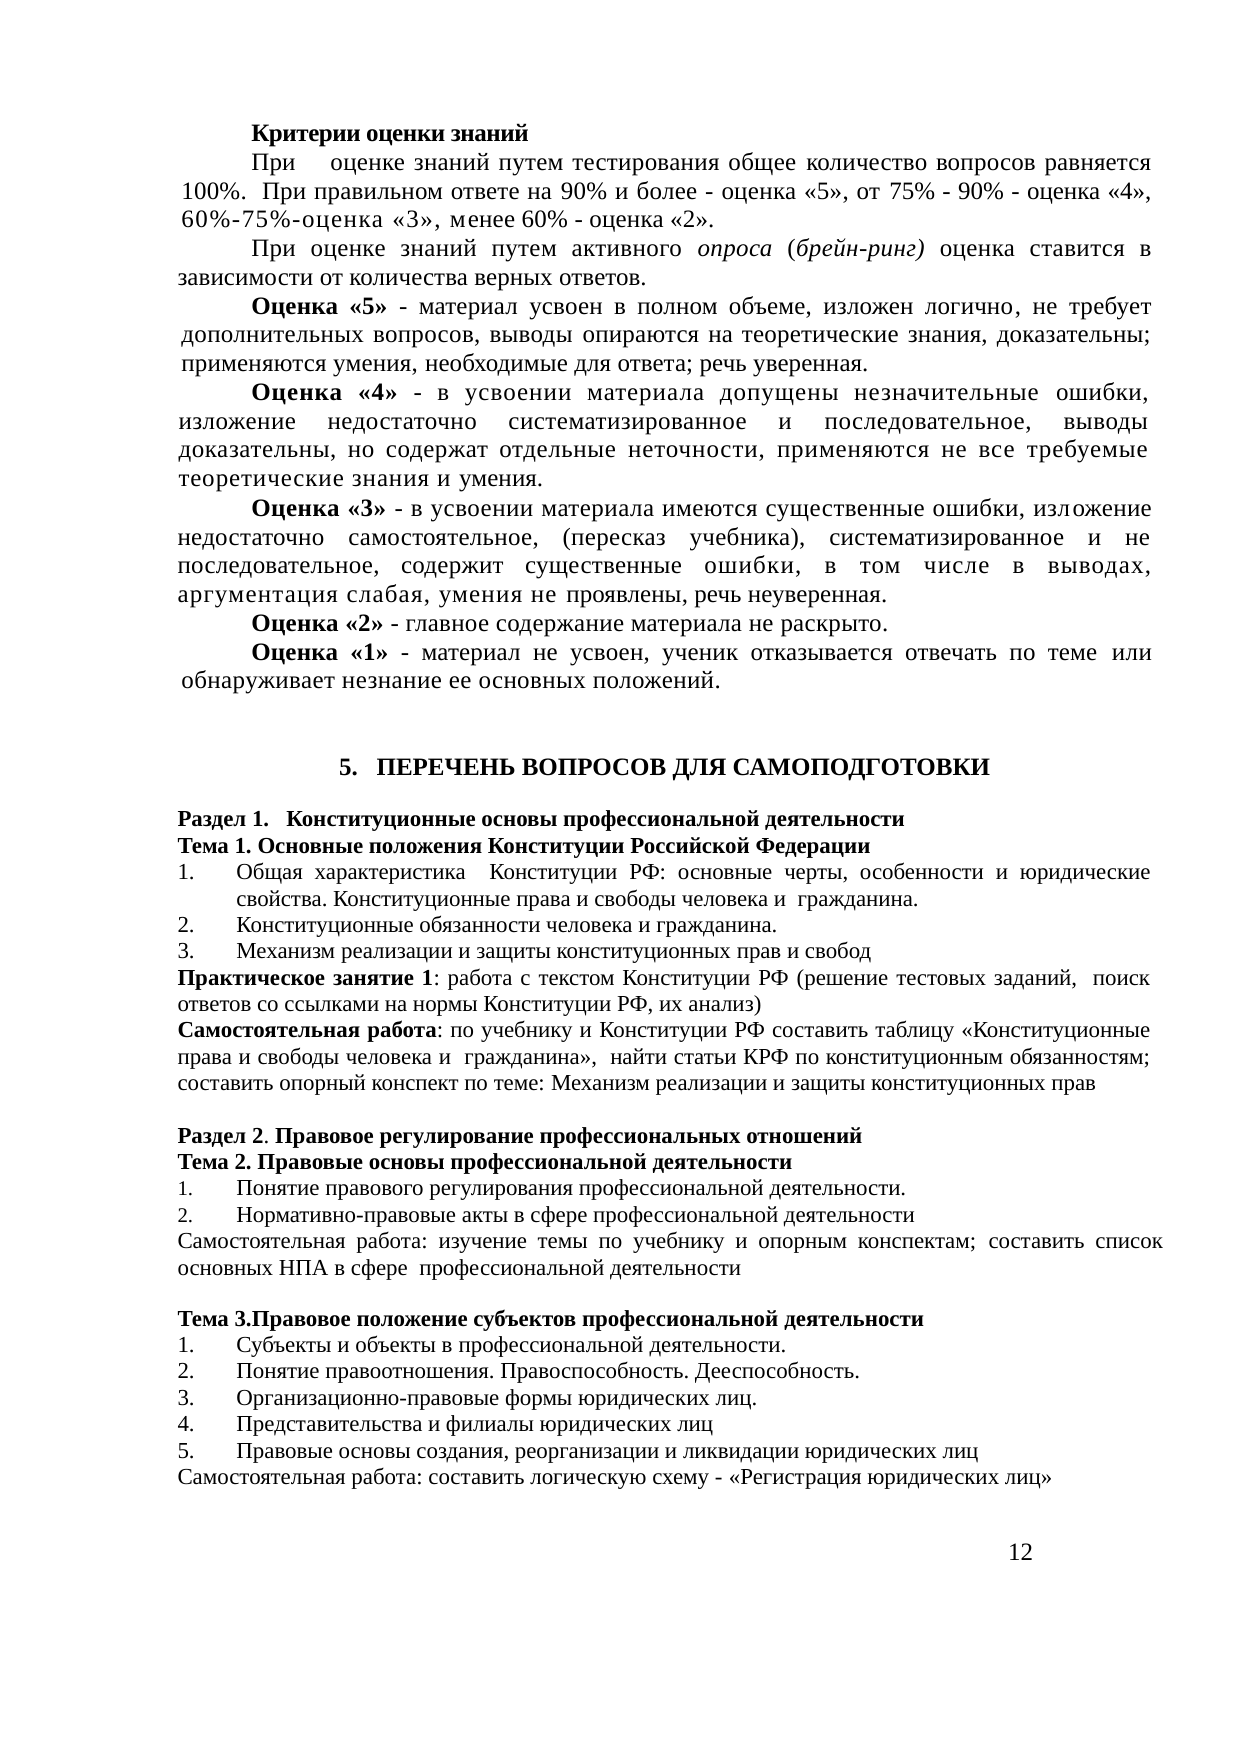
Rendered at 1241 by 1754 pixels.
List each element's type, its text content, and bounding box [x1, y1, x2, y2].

text Тема 2. Правовые основы профессиональной деятельности [177, 1148, 1152, 1174]
text 5. ПЕРЕЧЕНЬ ВОПРОСОВ ДЛЯ САМОПОДГОТОВКИ [177, 752, 1152, 781]
list Субъекты и объекты в профессиональной деятельности. [177, 1331, 1152, 1358]
text Тема 3.Правовое положение субъектов профессиональной деятельности [177, 1306, 1152, 1331]
text Практическое занятие 1: работа с текстом Конституции РФ (решение тестовых заданий, поиск ответов со ссылками на нормы Конституции РФ, их анализ) [177, 964, 1152, 1016]
text Самостоятельная работа: по учебнику и Конституции РФ составить таблицу «Конституционные права и свободы человека и гражданина», найти статьи КРФ по конституционным обязанностям; составить опорный конспект по теме: Механизм реализации и защиты конституционных прав [177, 1016, 1152, 1095]
list Понятие правоотношения. Правоспособность. Дееспособность. [177, 1358, 1152, 1384]
text Оценка «3» - в усвоении материала имеются существенные ошибки, изложение недостаточно самостоятельное, (пересказ учебника), систематизированное и не последовательное, содержит существенные ошибки, в том числе в выводах, аргументация слабая, умения не проявлены, речь неуверенная. [177, 493, 1152, 608]
list Представительства и филиалы юридических лиц [177, 1410, 1152, 1437]
list Общая характеристика Конституции РФ: основные черты, особенности и юридические свойства. Конституционные права и свободы человека и гражданина. [177, 858, 1152, 911]
list Организационно-правовые формы юридических лиц. [177, 1384, 1152, 1410]
text Оценка «5» - материал усвоен в полном объеме, изложен логично, не требует дополнительных вопросов, выводы опираются на теоретические знания, доказательны; применяются умения, необходимые для ответа; речь уверенная. [181, 291, 1152, 377]
list Нормативно-правовые акты в сфере профессиональной деятельности [177, 1201, 1152, 1227]
text Самостоятельная работа: изучение темы по учебнику и опорным конспектам; составить список основных НПА в сфере профессиональной деятельности [177, 1227, 1163, 1280]
text Раздел 2. Правовое регулирование профессиональных отношений [177, 1122, 1152, 1148]
text Раздел 1. Конституционные основы профессиональной деятельности [177, 806, 1152, 832]
text При оценке знаний путем активного опроса (брейн-ринг) оценка ставится в зависимости от количества верных ответов. [177, 233, 1152, 291]
list Конституционные обязанности человека и гражданина. [177, 911, 1152, 937]
list Механизм реализации и защиты конституционных прав и свобод [177, 937, 1152, 964]
text Оценка «1» - материал не усвоен, ученик отказывается отвечать по теме или обнаруживает незнание ее основных положений. [181, 637, 1152, 694]
text Самостоятельная работа: составить логическую схему - «Регистрация юридических лиц» [177, 1463, 1152, 1489]
list Правовые основы создания, реорганизации и ликвидации юридических лиц [177, 1437, 1152, 1463]
text При оценке знаний путем тестирования общее количество вопросов равняется 100%. При правильном ответе на 90% и более - оценка «5», от 75% - 90% - оценка «4», 60%-75%-оценка «3», менее 60% - оценка «2». [181, 147, 1152, 233]
text Тема 1. Основные положения Конституции Российской Федерации [177, 832, 1152, 858]
text Оценка «4» - в усвоении материала допущены незначительные ошибки, изложение недостаточно систематизированное и последовательное, выводы доказательны, но содержат отдельные неточности, применяются не все требуемые теоретические знания и умения. [178, 377, 1148, 492]
list Понятие правового регулирования профессиональной деятельности. [177, 1174, 1152, 1201]
text Критерии оценки знаний [177, 118, 1152, 147]
text Оценка «2» - главное содержание материала не раскрыто. [181, 608, 1152, 637]
